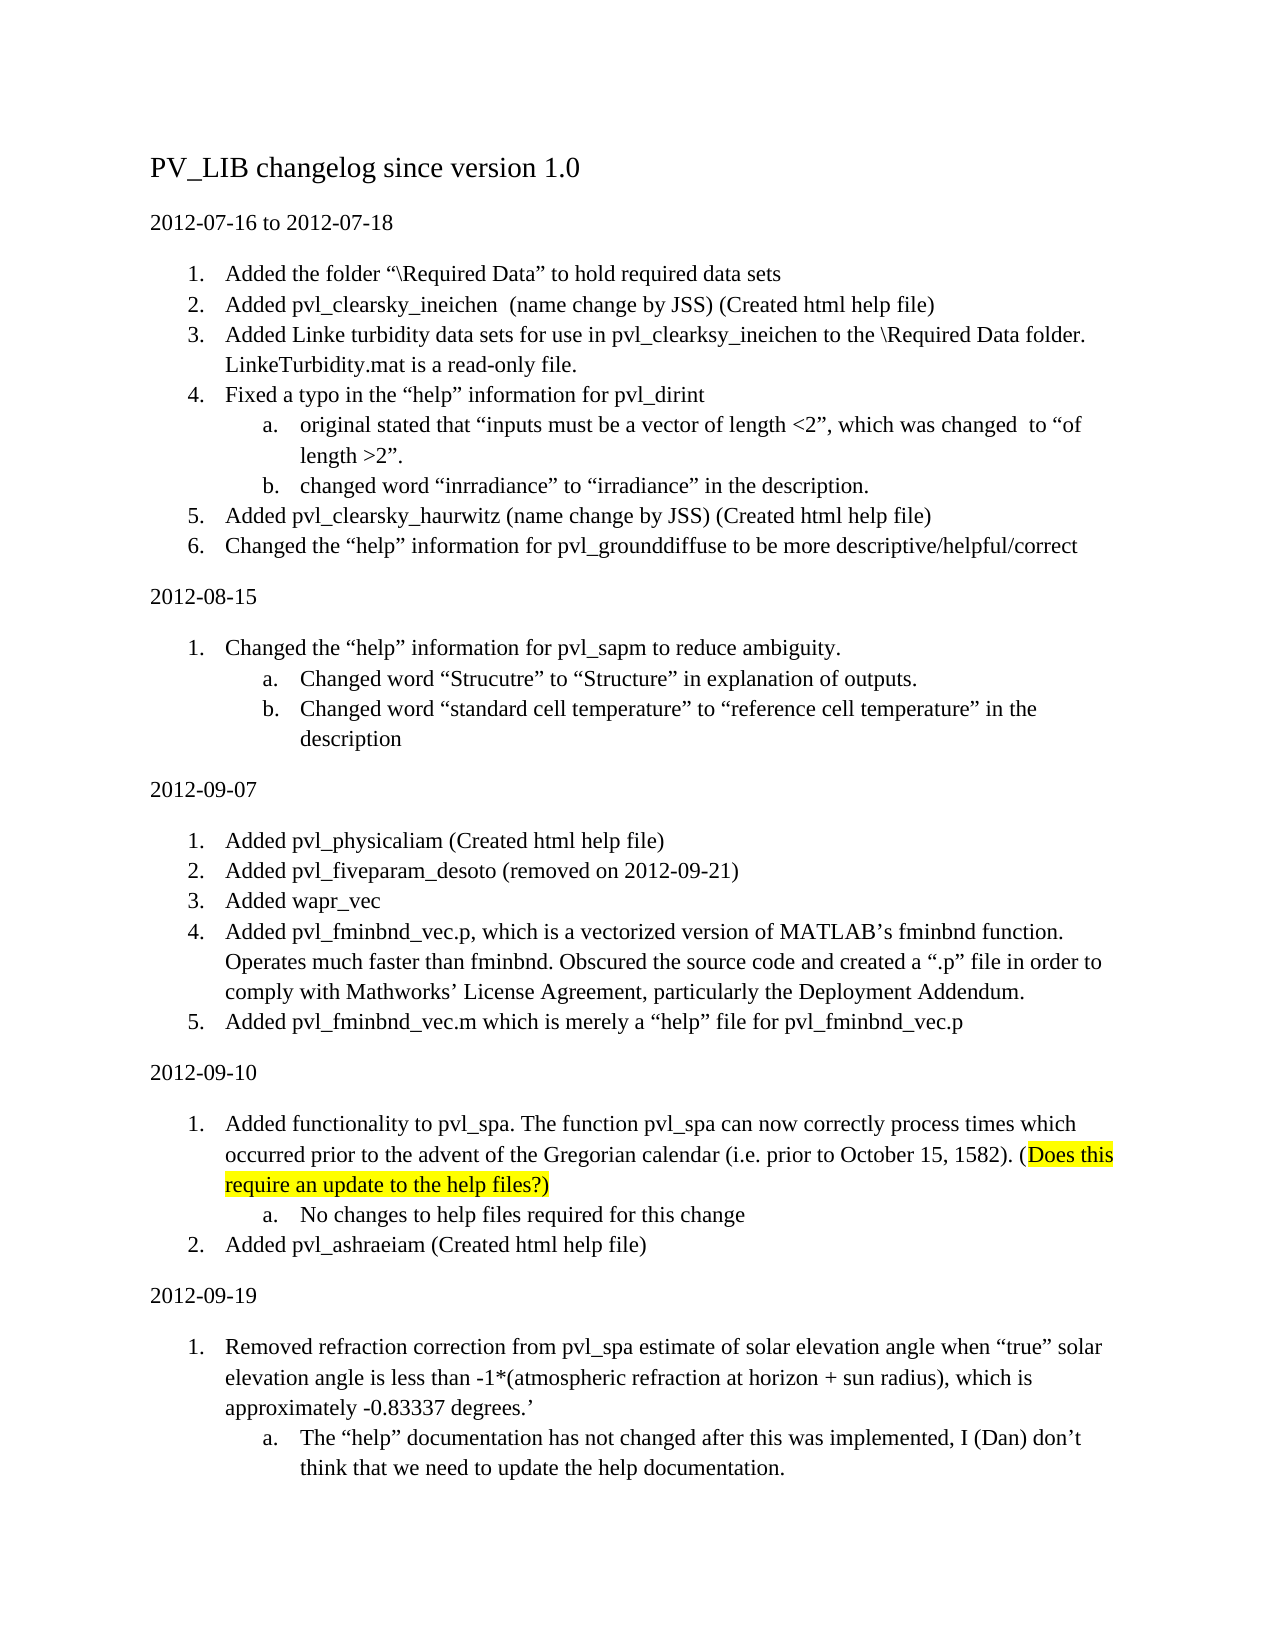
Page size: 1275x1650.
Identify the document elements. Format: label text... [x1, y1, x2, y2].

list Changed the “help” information for pvl_sapm to reduce ambiguity. [187, 634, 1125, 661]
list Added the folder “\Required Data” to hold required data sets [187, 260, 1125, 287]
list Added pvl_ashraeiam (Created html help file) [187, 1231, 1125, 1258]
list Added wapr_vec [187, 887, 1125, 914]
list Removed refraction correction from pvl_spa estimate of solar elevation angle when “true” solar elevation angle is less than -1*(atmospheric refraction at horizon + sun radius), which is approximately -0.83337 degrees.’ [187, 1333, 1125, 1420]
list Added pvl_clearsky_ineichen (name change by JSS) (Created html help file) [187, 291, 1125, 317]
list Changed word “Strucutre” to “Structure” in explanation of outputs. [262, 664, 1125, 691]
list Added Linke turbidity data sets for use in pvl_clearksy_ineichen to the \Required Data folder. LinkeTurbidity.mat is a read-only file. [187, 321, 1125, 377]
list No changes to help files required for this change [262, 1201, 1125, 1227]
list Added pvl_fminbnd_vec.m which is merely a “help” file for pvl_fminbnd_vec.p [187, 1008, 1125, 1035]
text 2012-09-10 [150, 1059, 1125, 1086]
text 2012-09-19 [150, 1282, 1125, 1309]
list Added pvl_fiveparam_desoto (removed on 2012-09-21) [187, 857, 1125, 884]
list Added pvl_physicaliam (Created html help file) [187, 827, 1125, 853]
list original stated that “inputs must be a vector of length <2”, which was changed to “of length >2”. [262, 411, 1125, 468]
list Changed word “standard cell temperature” to “reference cell temperature” in the description [262, 695, 1125, 751]
list Fixed a typo in the “help” information for pvl_dirint [187, 381, 1125, 408]
text PV_LIB changelog since version 1.0 [150, 150, 1125, 183]
list Changed the “help” information for pvl_grounddiffuse to be more descriptive/helpful/correct [187, 532, 1125, 559]
text 2012-08-15 [150, 583, 1125, 610]
text 2012-07-16 to 2012-07-18 [150, 209, 1125, 236]
list Added pvl_clearsky_haurwitz (name change by JSS) (Created html help file) [187, 502, 1125, 528]
list The “help” documentation has not changed after this was implemented, I (Dan) don’t think that we need to update the help documentation. [262, 1424, 1125, 1481]
list Added pvl_fminbnd_vec.p, which is a vectorized version of MATLAB’s fminbnd function. Operates much faster than fminbnd. Obscured the source code and created a “.p” file in order to comply with Mathworks’ License Agreement, particularly the Deployment Addendum. [187, 918, 1125, 1004]
list Added functionality to pvl_spa. The function pvl_spa can now correctly process times which occurred prior to the advent of the Gregorian calendar (i.e. prior to October 15, 1582). (Does this require an update to the help files?) [187, 1110, 1125, 1197]
list changed word “inrradiance” to “irradiance” in the description. [262, 472, 1125, 498]
text 2012-09-07 [150, 776, 1125, 802]
